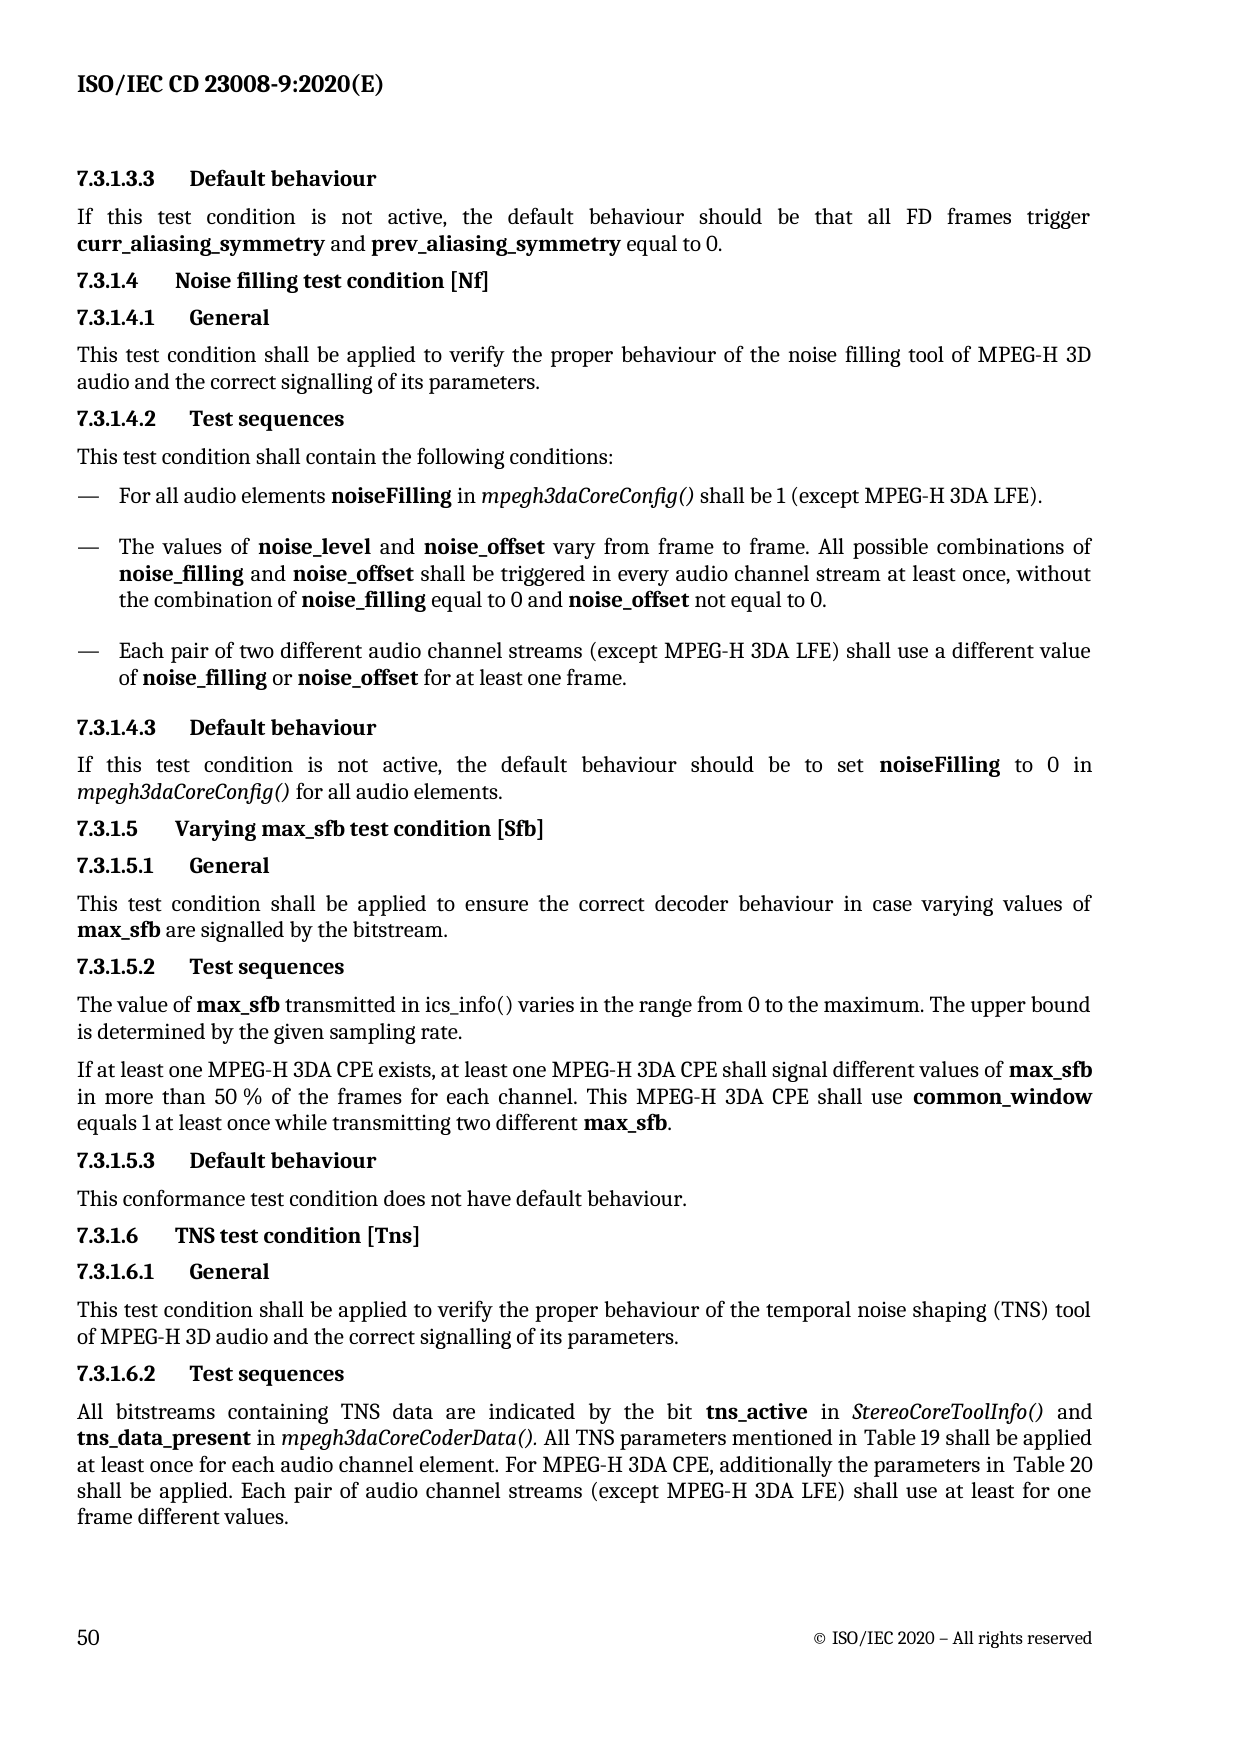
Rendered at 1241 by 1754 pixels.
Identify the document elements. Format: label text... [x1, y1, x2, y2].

text This test condition shall be applied to verify the proper behaviour of the noise filling tool of MPEG-H 3D audio and the correct signalling of its parameters. [77, 342, 1093, 395]
text The value of max_sfb transmitted in ics_info() varies in the range from 0 to the maximum. The upper bound is determined by the given sampling rate. [77, 992, 1093, 1045]
subtitle Noise filling test condition [Nf] [77, 269, 1093, 293]
subtitle Varying max_sfb test condition [Sfb] [77, 817, 1093, 841]
text All bitstreams containing TNS data are indicated by the bit tns_active in StereoCoreToolInfo() and tns_data_present in mpegh3daCoreCoderData(). All TNS parameters mentioned in Table 19 shall be applied at least once for each audio channel element. For MPEG-H 3DA CPE, additionally the parameters in Table 20 shall be applied. Each pair of audio channel streams (except MPEG-H 3DA LFE) shall use at least for one frame different values. [77, 1399, 1093, 1531]
subtitle General [77, 1261, 1093, 1284]
text This conformance test condition does not have default behaviour. [77, 1185, 1093, 1212]
text If this test condition is not active, the default behaviour should be that all FD frames trigger curr_aliasing_symmetry and prev_aliasing_symmetry equal to 0. [77, 204, 1093, 257]
text If at least one MPEG-H 3DA CPE exists, at least one MPEG-H 3DA CPE shall signal different values of max_sfb in more than 50 % of the frames for each channel. This MPEG-H 3DA CPE shall use common_window equals 1 at least once while transmitting two different max_sfb. [77, 1057, 1093, 1136]
text This test condition shall be applied to ensure the correct decoder behaviour in case varying values of max_sfb are signalled by the bitstream. [77, 890, 1093, 943]
subtitle Test sequences [77, 1362, 1093, 1386]
subtitle TNS test condition [Tns] [77, 1224, 1093, 1248]
subtitle Test sequences [77, 956, 1093, 979]
list — The values of noise_level and noise_offset vary from frame to frame. All possible combinations of noise_filling and noise_offset shall be triggered in every audio channel stream at least once, without the combination of noise_filling equal to 0 and noise_offset not equal to 0. [77, 534, 1093, 613]
subtitle Default behaviour [77, 1149, 1093, 1173]
text This test condition shall be applied to verify the proper behaviour of the temporal noise shaping (TNS) tool of MPEG-H 3D audio and the correct signalling of its parameters. [77, 1297, 1093, 1350]
list — Each pair of two different audio channel streams (except MPEG-H 3DA LFE) shall use a different value of noise_filling or noise_offset for at least one frame. [77, 638, 1093, 691]
subtitle Default behaviour [77, 716, 1093, 740]
list — For all audio elements noiseFilling in mpegh3daCoreConfig() shall be 1 (except MPEG-H 3DA LFE). [77, 483, 1093, 509]
text If this test condition is not active, the default behaviour should be to set noiseFilling to 0 in mpegh3daCoreConfig() for all audio elements. [77, 752, 1093, 805]
subtitle General [77, 306, 1093, 330]
text This test condition shall contain the following conditions: [77, 444, 1093, 470]
subtitle Test sequences [77, 407, 1093, 431]
subtitle Default behaviour [77, 168, 1093, 192]
subtitle General [77, 854, 1093, 878]
